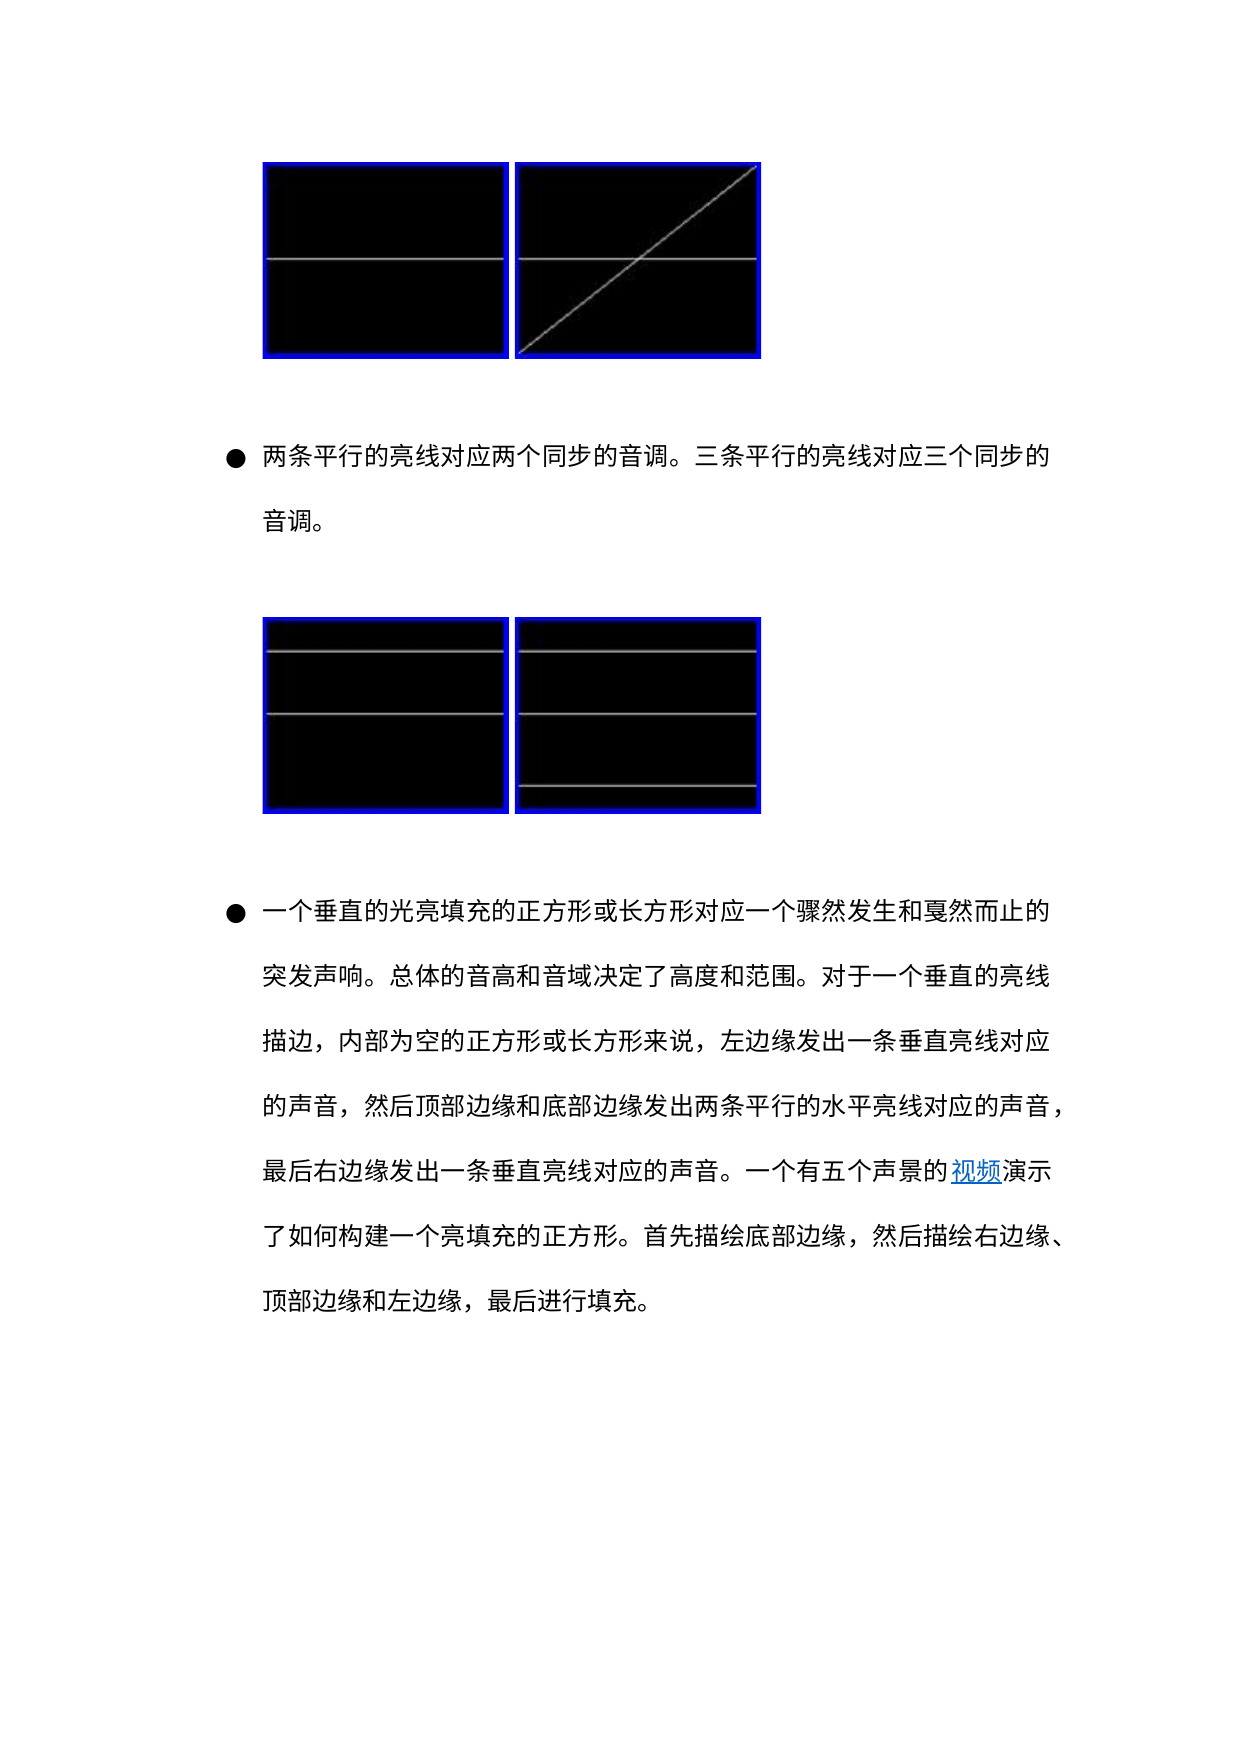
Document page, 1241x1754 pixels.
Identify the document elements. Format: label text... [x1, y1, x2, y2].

picture [262, 617, 509, 814]
list 两条平行的亮线对应两个同步的音调。三条平行的亮线对应三个同步的音调。 [225, 422, 1053, 552]
picture [262, 162, 509, 359]
picture [514, 617, 762, 814]
picture [514, 162, 762, 359]
list 一个垂直的光亮填充的正方形或长方形对应一个骤然发生和戛然而止的突发声响。总体的音高和音域决定了高度和范围。对于一个垂直的亮线描边，内部为空的正方形或长方形来说，左边缘发出一条垂直亮线对应的声音，然后顶部边缘和底部边缘发出两条平行的水平亮线对应的声音，最后右边缘发出一条垂直亮线对应的声音。一个有五个声景的视频演示了如何构建一个亮填充的正方形。首先描绘底部边缘，然后描绘右边缘、顶部边缘和左边缘，最后进行填充。 [225, 877, 1053, 1332]
